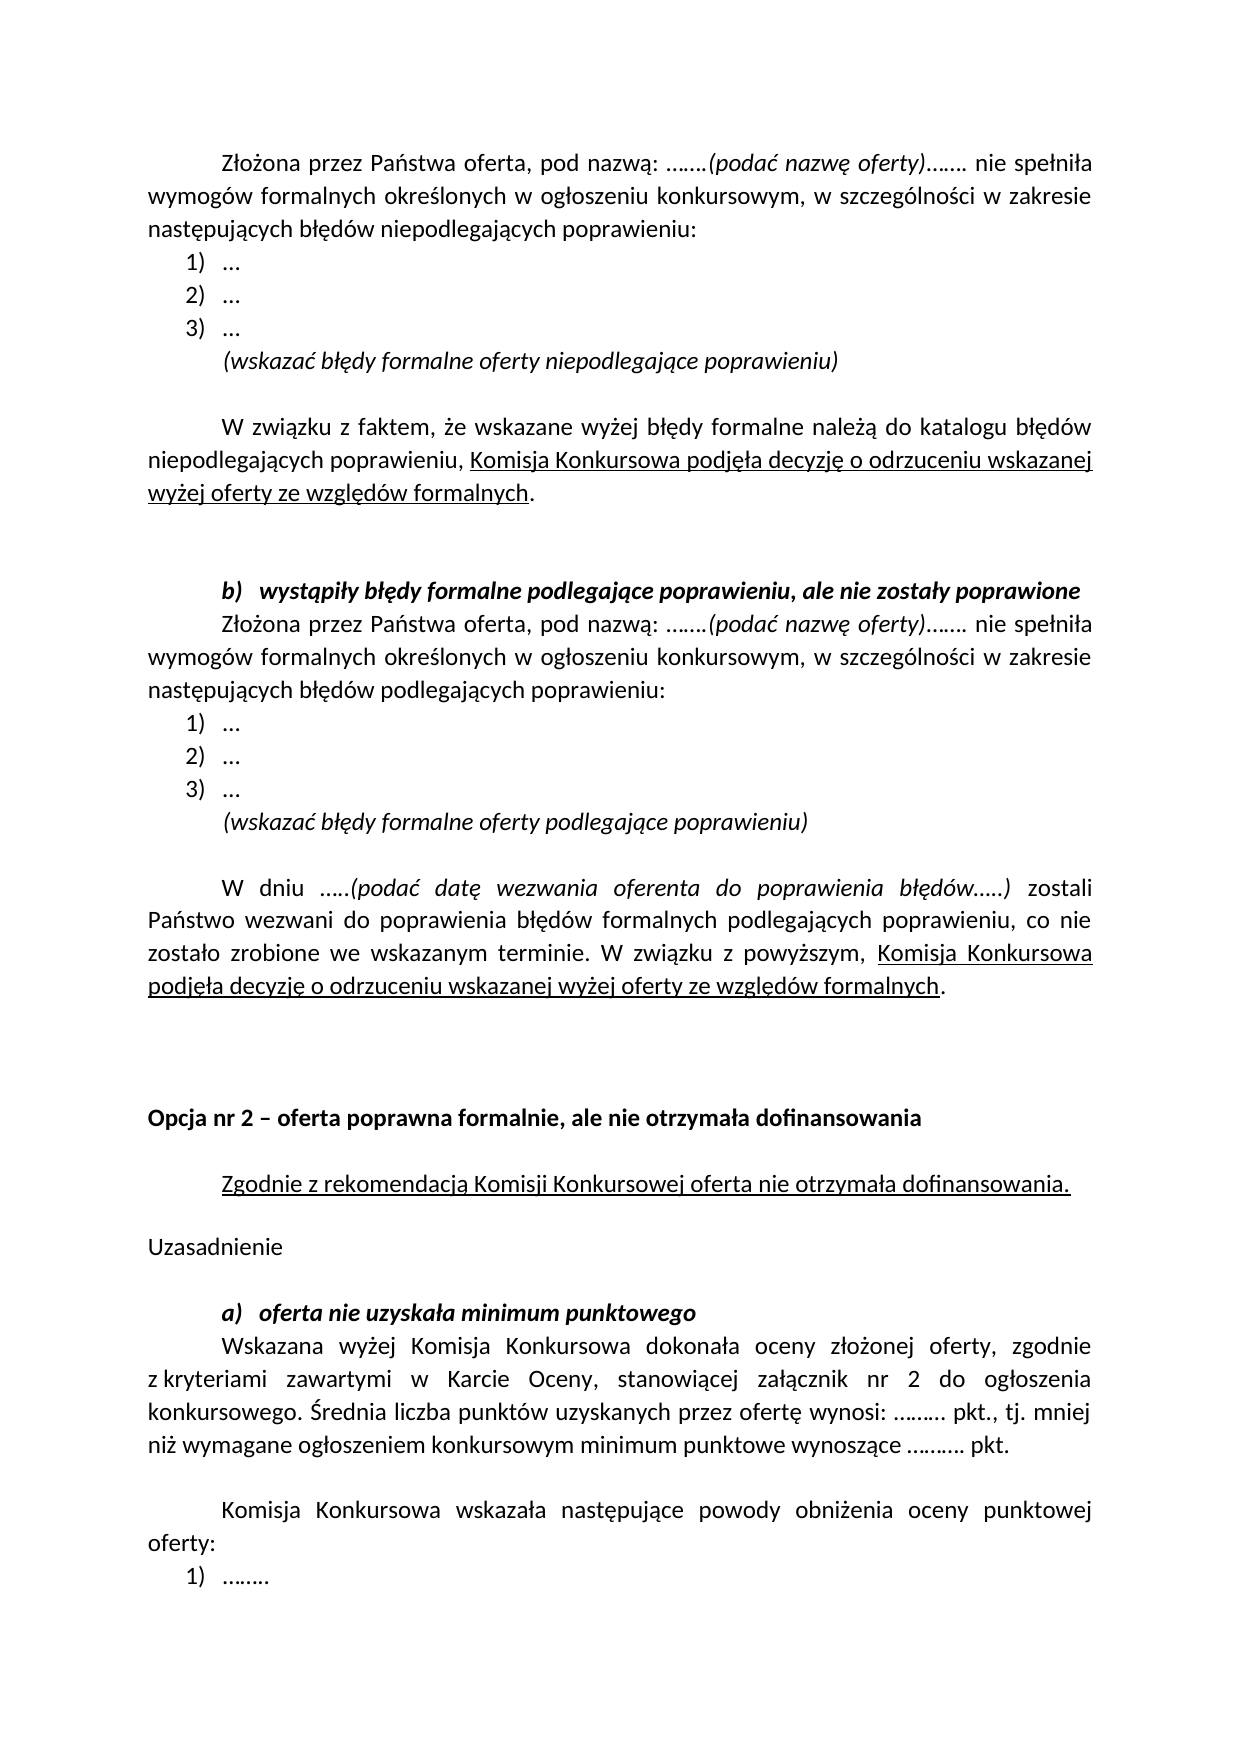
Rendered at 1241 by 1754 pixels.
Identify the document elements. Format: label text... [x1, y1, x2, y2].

list …….. [185, 1561, 1093, 1591]
list … [185, 740, 1093, 771]
list … [185, 312, 1093, 343]
text Zgodnie z rekomendacją Komisji Konkursowej oferta nie otrzymała dofinansowania. [148, 1168, 1093, 1198]
list (wskazać błędy formalne oferty podlegające poprawieniu) [223, 806, 1093, 836]
text Wskazana wyżej Komisja Konkursowa dokonała oceny złożonej oferty, zgodnie z kryteriami zawartymi w Karcie Oceny, stanowiącej załącznik nr 2 do ogłoszenia konkursowego. Średnia liczba punktów uzyskanych przez ofertę wynosi: ……… pkt., tj. mniej niż wymagane ogłoszeniem konkursowym minimum punktowe wynoszące ………. pkt. [148, 1330, 1093, 1459]
text Uzasadnienie [148, 1231, 1093, 1262]
list … [185, 246, 1093, 277]
list … [185, 773, 1093, 803]
text Złożona przez Państwa oferta, pod nazwą: …….(podać nazwę oferty)……. nie spełniła wymogów formalnych określonych w ogłoszeniu konkursowym, w szczególności w zakresie następujących błędów podlegających poprawieniu: [148, 608, 1093, 705]
list oferta nie uzyskała minimum punktowego [221, 1297, 1093, 1328]
text Opcja nr 2 – oferta poprawna formalnie, ale nie otrzymała dofinansowania [148, 1102, 1093, 1133]
text Złożona przez Państwa oferta, pod nazwą: …….(podać nazwę oferty)……. nie spełniła wymogów formalnych określonych w ogłoszeniu konkursowym, w szczególności w zakresie następujących błędów niepodlegających poprawieniu: [148, 148, 1093, 244]
text W związku z faktem, że wskazane wyżej błędy formalne należą do katalogu błędów niepodlegających poprawieniu, Komisja Konkursowa podjęła decyzję o odrzuceniu wskazanej wyżej oferty ze względów formalnych. [148, 411, 1093, 507]
list … [185, 707, 1093, 738]
text Komisja Konkursowa wskazała następujące powody obniżenia oceny punktowej oferty: [148, 1495, 1093, 1558]
list wystąpiły błędy formalne podlegające poprawieniu, ale nie zostały poprawione [221, 576, 1093, 606]
list … [185, 279, 1093, 310]
list (wskazać błędy formalne oferty niepodlegające poprawieniu) [223, 345, 1093, 376]
text W dniu …..(podać datę wezwania oferenta do poprawienia błędów…..) zostali Państwo wezwani do poprawienia błędów formalnych podlegających poprawieniu, co nie zostało zrobione we wskazanym terminie. W związku z powyższym, Komisja Konkursowa podjęła decyzję o odrzuceniu wskazanej wyżej oferty ze względów formalnych. [148, 872, 1093, 1001]
